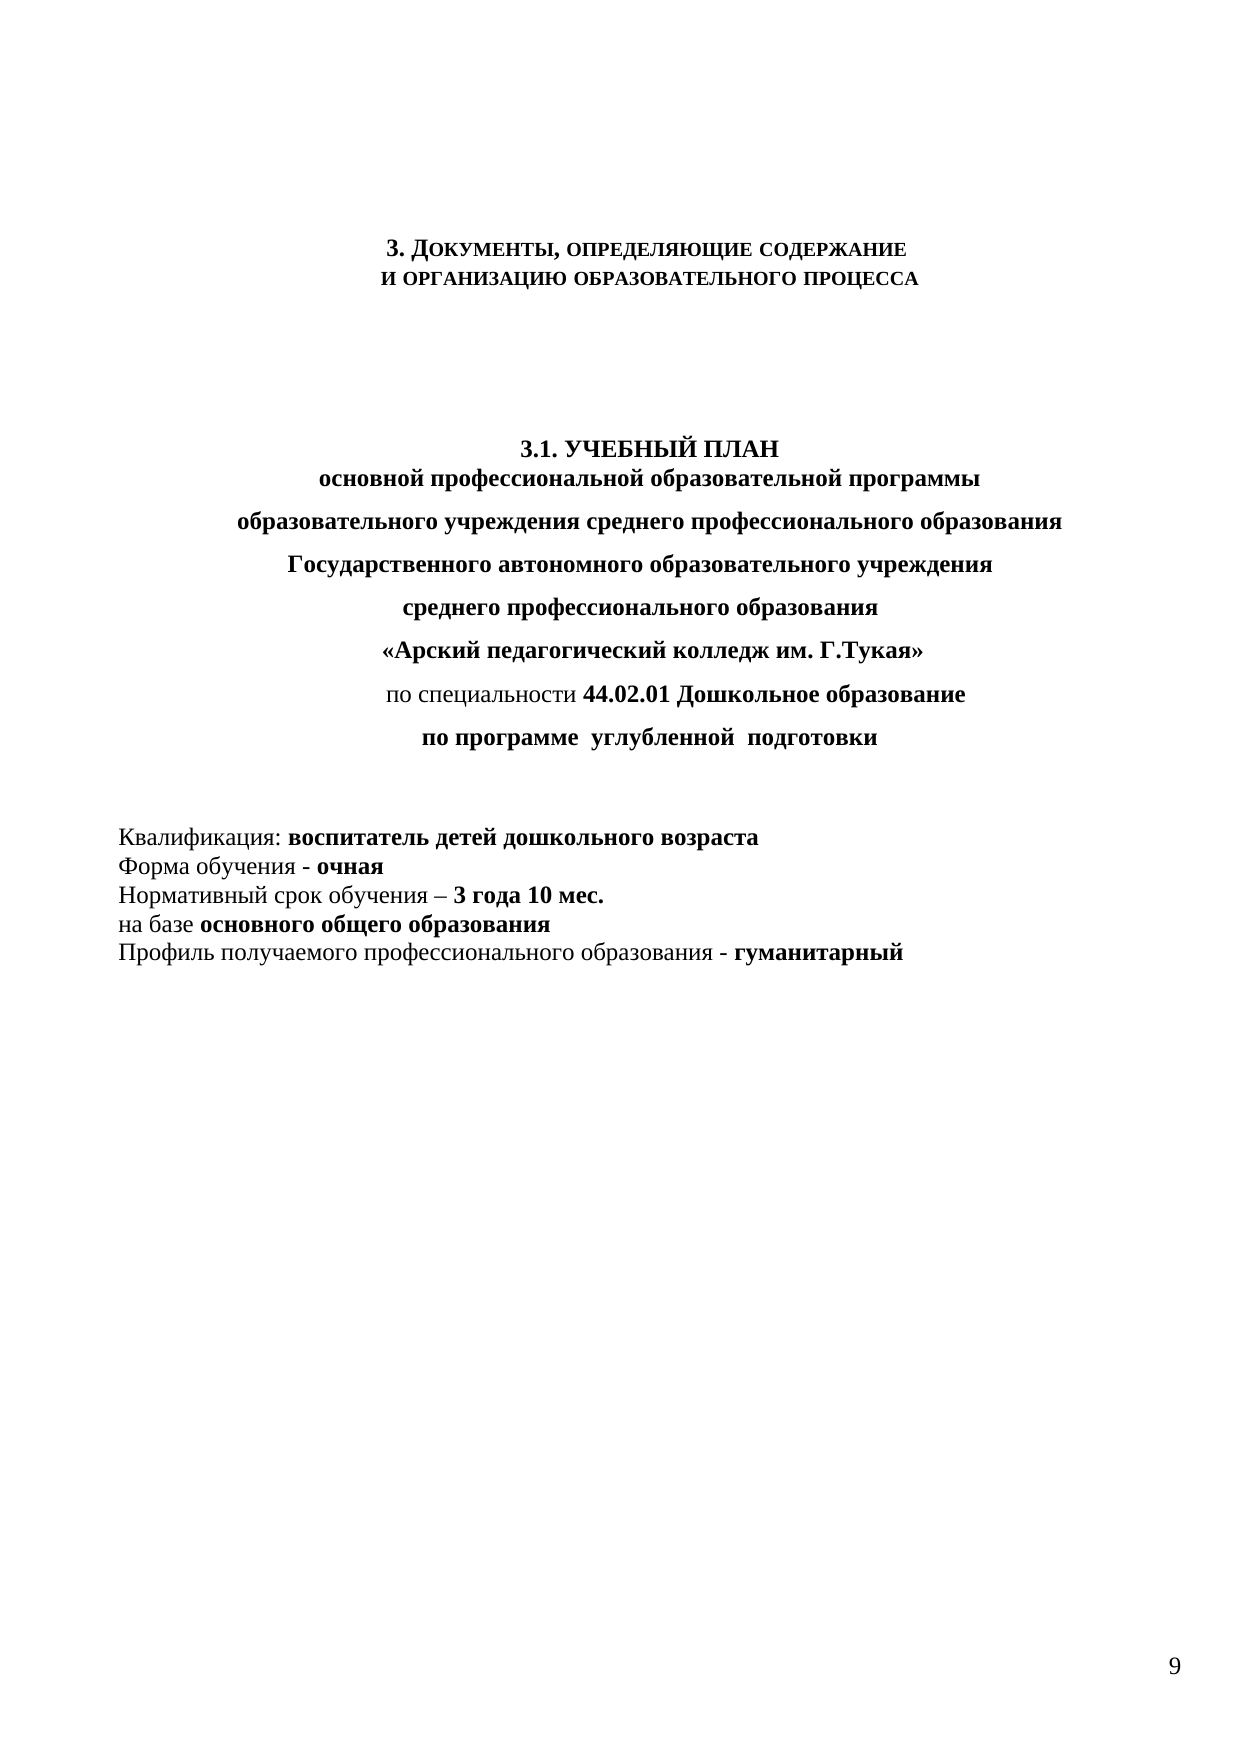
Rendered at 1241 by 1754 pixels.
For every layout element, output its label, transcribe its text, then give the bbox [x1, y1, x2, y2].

text Профиль получаемого профессионального образования - гуманитарный [118, 937, 1181, 966]
text образовательного учреждения среднего профессионального образования [118, 506, 1181, 535]
text на базе основного общего образования [118, 909, 1181, 937]
text Нормативный срок обучения – 3 года 10 мес. [118, 880, 1181, 909]
text Государственного автономного образовательного учреждения [99, 549, 1181, 578]
text среднего профессионального образования [99, 592, 1181, 621]
text по специальности 44.02.01 Дошкольное образование [118, 679, 1181, 707]
text по программе углубленной подготовки [118, 722, 1181, 751]
text 3.1. УЧЕБНЫЙ ПЛАН [118, 434, 1181, 463]
text основной профессиональной образовательной программы [118, 463, 1181, 492]
text Квалификация: воспитатель детей дошкольного возраста [118, 822, 1181, 851]
text 3. Документы, определяющие содержание и организацию образовательного процесса [118, 233, 1181, 291]
text Форма обучения - очная [118, 851, 1181, 880]
text «Арский педагогический колледж им. Г.Тукая» [118, 636, 1181, 664]
